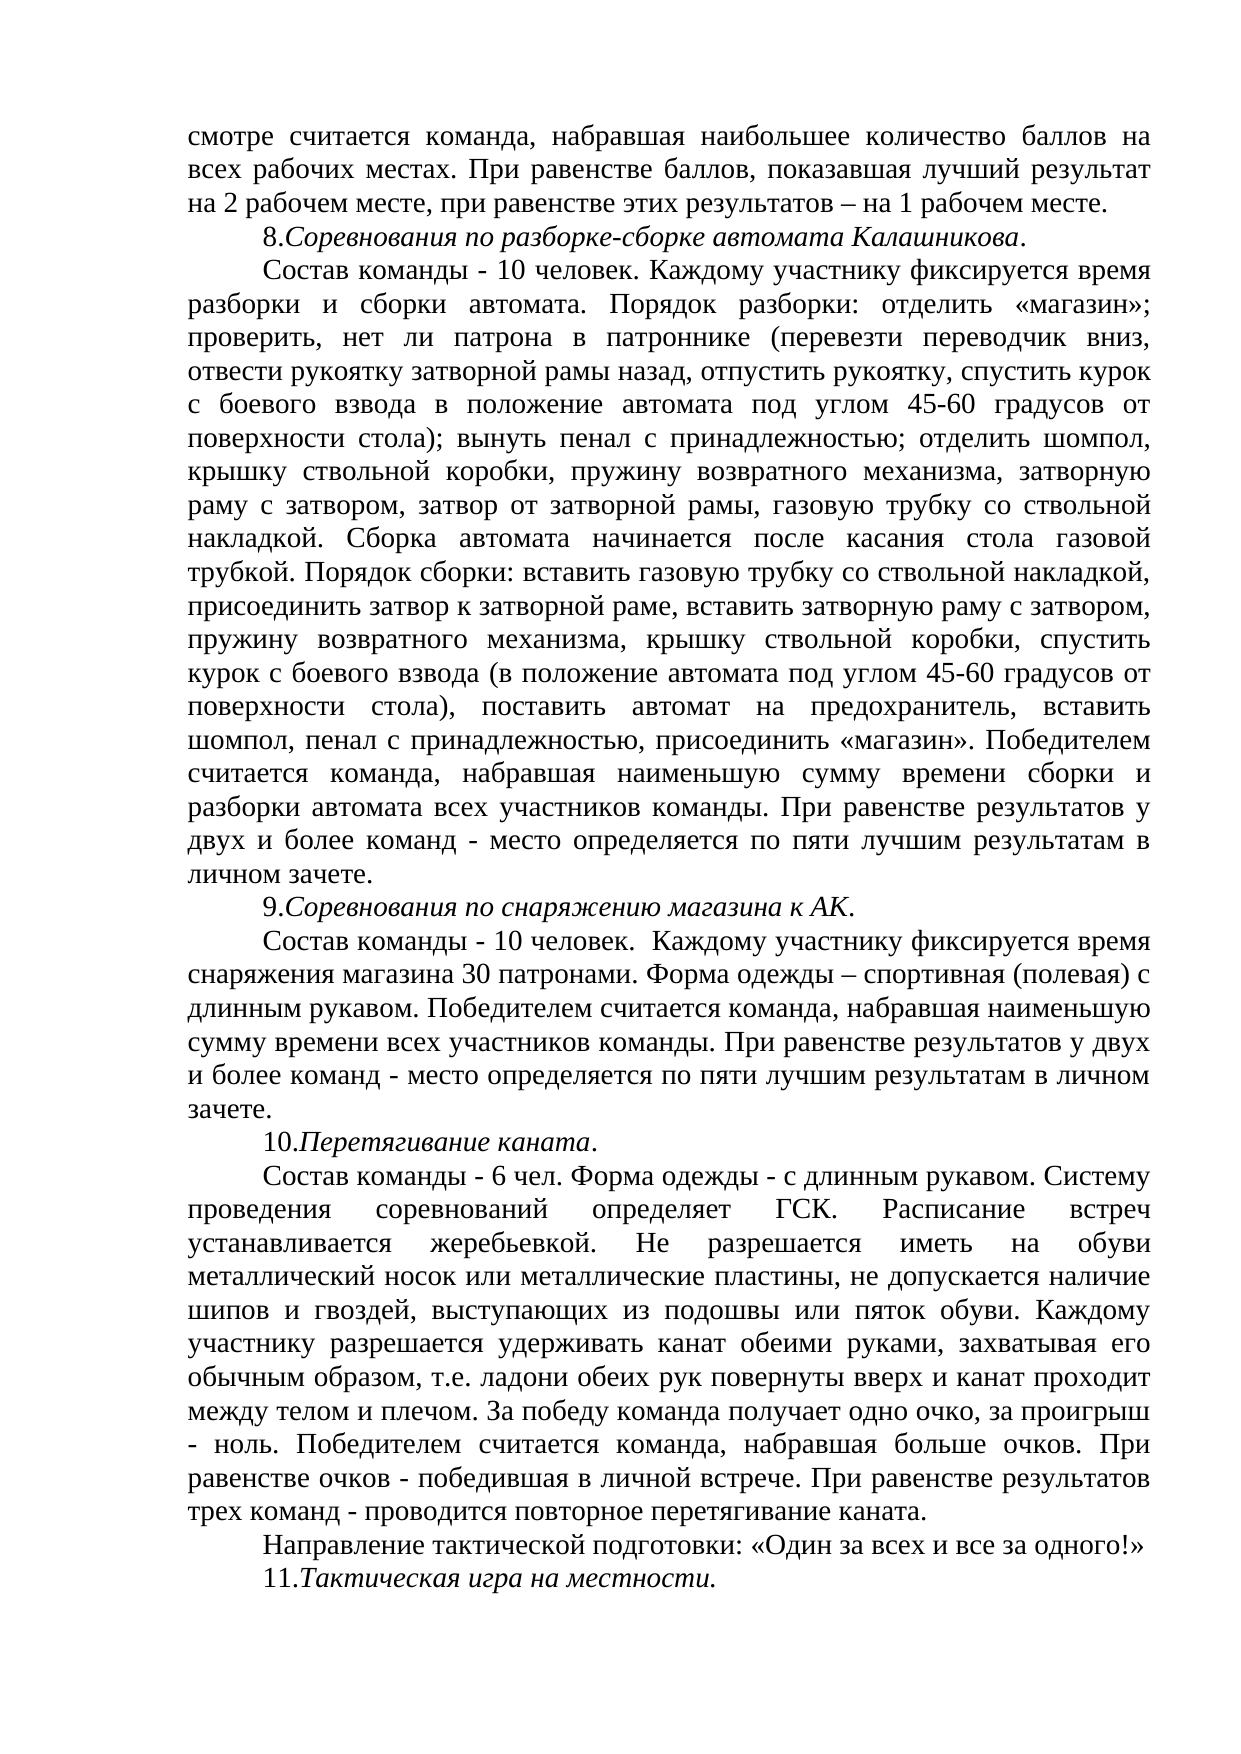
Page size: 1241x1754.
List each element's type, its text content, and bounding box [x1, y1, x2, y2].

text 10.Перетягивание каната. [187, 1124, 1152, 1158]
text Состав команды - 10 человек. Каждому участнику фиксируется время снаряжения магазина 30 патронами. Форма одежды – спортивная (полевая) с длинным рукавом. Победителем считается команда, набравшая наименьшую сумму времени всех участников команды. При равенстве результатов у двух и более команд - место определяется по пяти лучшим результатам в личном зачете. [187, 923, 1152, 1124]
text 9.Соревнования по снаряжению магазина к АК. [187, 889, 1152, 923]
text 8.Соревнования по разборке-сборке автомата Калашникова. [187, 219, 1152, 252]
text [187, 118, 1152, 219]
text Направление тактической подготовки: «Один за всех и все за одного!» [187, 1527, 1152, 1560]
text Состав команды - 10 человек. Каждому участнику фиксируется время разборки и сборки автомата. Порядок разборки: отделить «магазин»; проверить, нет ли патрона в патроннике (перевезти переводчик вниз, отвести рукоятку затворной рамы назад, отпустить рукоятку, спустить курок с боевого взвода в положение автомата под углом 45-60 градусов от поверхности стола); вынуть пенал с принадлежностью; отделить шомпол, крышку ствольной коробки, пружину возвратного механизма, затворную раму с затвором, затвор от затворной рамы, газовую трубку со ствольной накладкой. Сборка автомата начинается после касания стола газовой трубкой. Порядок сборки: вставить газовую трубку со ствольной накладкой, присоединить затвор к затворной раме, вставить затворную раму с затвором, пружину возвратного механизма, крышку ствольной коробки, спустить курок с боевого взвода (в положение автомата под углом 45-60 градусов от поверхности стола), поставить автомат на предохранитель, вставить шомпол, пенал с принадлежностью, присоединить «магазин». Победителем считается команда, набравшая наименьшую сумму времени сборки и разборки автомата всех участников команды. При равенстве результатов у двух и более команд - место определяется по пяти лучшим результатам в личном зачете. [187, 252, 1152, 889]
text 11.Тактическая игра на местности. [187, 1560, 1152, 1594]
text Состав команды - 6 чел. Форма одежды - с длинным рукавом. Систему проведения соревнований определяет ГСК. Расписание встреч устанавливается жеребьевкой. Не разрешается иметь на обуви металлический носок или металлические пластины, не допускается наличие шипов и гвоздей, выступающих из подошвы или пяток обуви. Каждому участнику разрешается удерживать канат обеими руками, захватывая его обычным образом, т.е. ладони обеих рук повернуты вверх и канат проходит между телом и плечом. За победу команда получает одно очко, за проигрыш - ноль. Победителем считается команда, набравшая больше очков. При равенстве очков - победившая в личной встрече. При равенстве результатов трех команд - проводится повторное перетягивание каната. [187, 1158, 1152, 1527]
